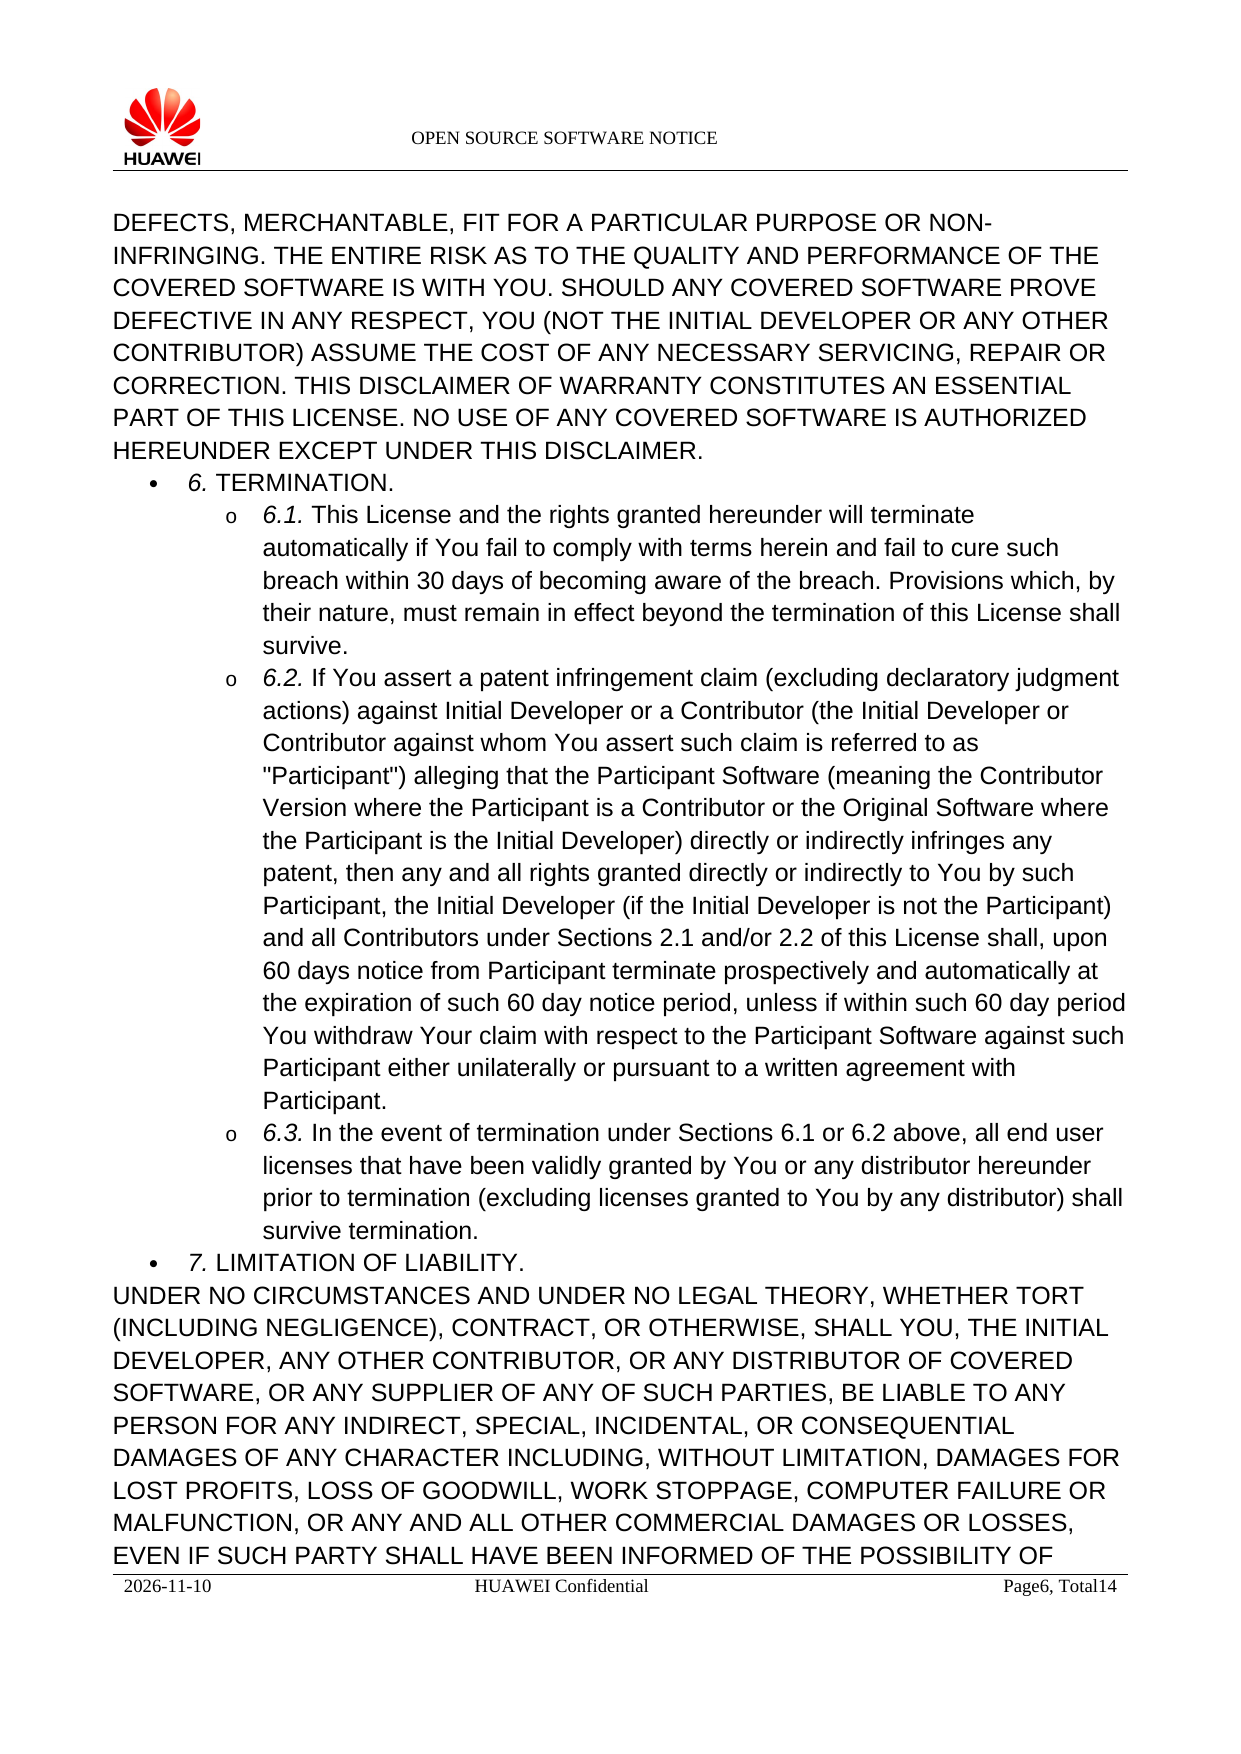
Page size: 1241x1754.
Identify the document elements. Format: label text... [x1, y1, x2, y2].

list 6.1. This License and the rights granted hereunder will terminate automatically if You fail to comply with terms herein and fail to cure such breach within 30 days of becoming aware of the breach. Provisions which, by their nature, must remain in effect beyond the termination of this License shall survive. [225, 499, 1128, 661]
list 6.2. If You assert a patent infringement claim (excluding declaratory judgment actions) against Initial Developer or a Contributor (the Initial Developer or Contributor against whom You assert such claim is referred to as "Participant") alleging that the Participant Software (meaning the Contributor Version where the Participant is a Contributor or the Original Software where the Participant is the Initial Developer) directly or indirectly infringes any patent, then any and all rights granted directly or indirectly to You by such Participant, the Initial Developer (if the Initial Developer is not the Participant) and all Contributors under Sections 2.1 and/or 2.2 of this License shall, upon 60 days notice from Participant terminate prospectively and automatically at the expiration of such 60 day notice period, unless if within such 60 day period You withdraw Your claim with respect to the Participant Software against such Participant either unilaterally or pursuant to a written agreement with Participant. [225, 661, 1128, 1116]
list 7. LIMITATION OF LIABILITY. [150, 1246, 1128, 1279]
picture [124, 88, 201, 165]
list 6. TERMINATION. [150, 466, 1128, 499]
list 6.3. In the event of termination under Sections 6.1 or 6.2 above, all end user licenses that have been validly granted by You or any distributor hereunder prior to termination (excluding licenses granted to You by any distributor) shall survive termination. [225, 1116, 1128, 1246]
